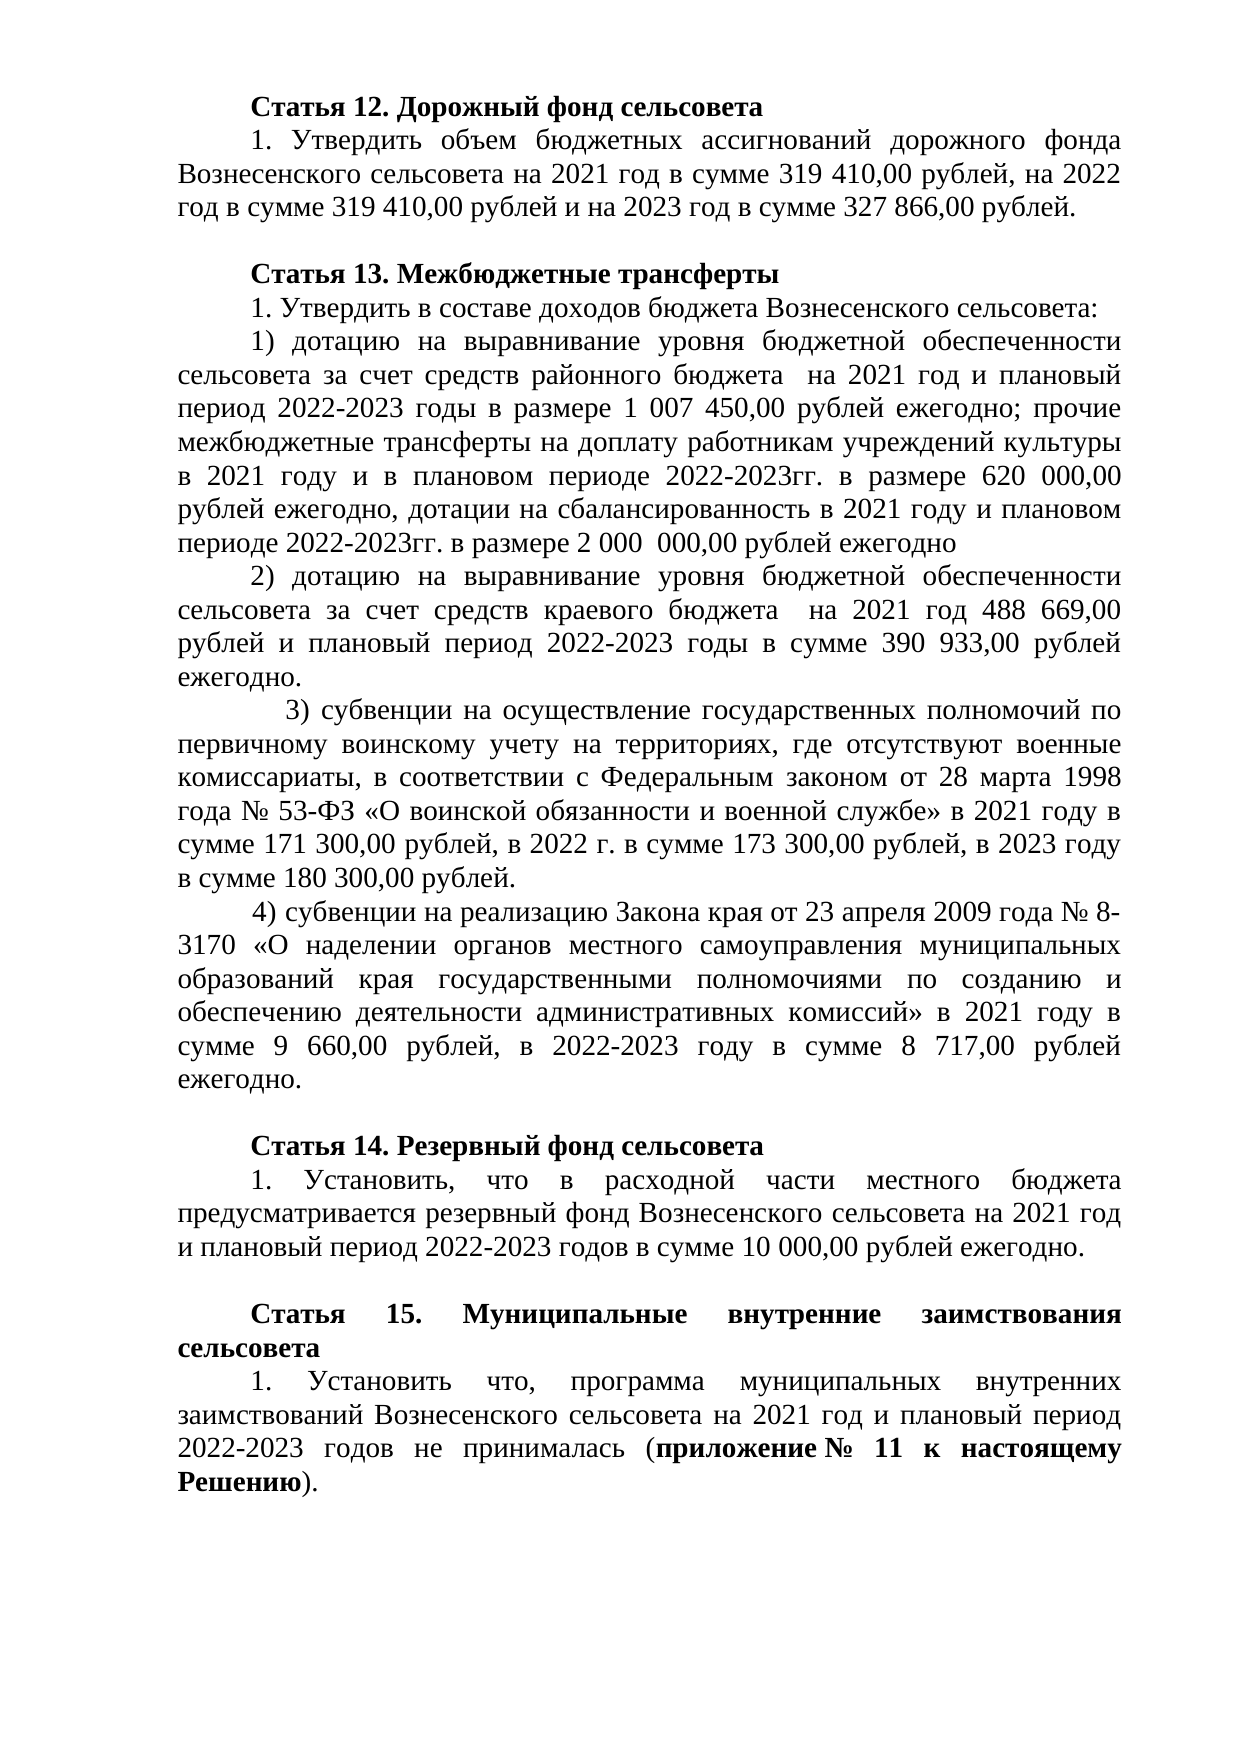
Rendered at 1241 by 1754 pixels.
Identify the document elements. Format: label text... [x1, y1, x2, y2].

text Статья 13. Межбюджетные трансферты [177, 256, 1122, 290]
text 1) дотацию на выравнивание уровня бюджетной обеспеченности сельсовета за счет средств районного бюджета на 2021 год и плановый период 2022-2023 годы в размере 1 007 450,00 рублей ежегодно; прочие межбюджетные трансферты на доплату работникам учреждений культуры в 2021 году и в плановом периоде 2022-2023гг. в размере 620 000,00 рублей ежегодно, дотации на сбалансированность в 2021 году и плановом периоде 2022-2023гг. в размере 2 000 000,00 рублей ежегодно [177, 323, 1122, 558]
text Статья 12. Дорожный фонд сельсовета [177, 89, 1122, 122]
text 3) субвенции на осуществление государственных полномочий по первичному воинскому учету на территориях, где отсутствуют военные комиссариаты, в соответствии с Федеральным законом от 28 марта 1998 года № 53-ФЗ «О воинской обязанности и военной службе» в 2021 году в сумме 171 300,00 рублей, в 2022 г. в сумме 173 300,00 рублей, в 2023 году в сумме 180 300,00 рублей. [177, 692, 1122, 894]
text 1. Установить, что в расходной части местного бюджета предусматривается резервный фонд Вознесенского сельсовета на 2021 год и плановый период 2022-2023 годов в сумме 10 000,00 рублей ежегодно. [177, 1162, 1122, 1263]
text 2) дотацию на выравнивание уровня бюджетной обеспеченности сельсовета за счет средств краевого бюджета на 2021 год 488 669,00 рублей и плановый период 2022-2023 годы в сумме 390 933,00 рублей ежегодно. [177, 558, 1122, 692]
text Статья 14. Резервный фонд сельсовета [177, 1128, 1122, 1162]
text 1. Утвердить объем бюджетных ассигнований дорожного фонда Вознесенского сельсовета на 2021 год в сумме 319 410,00 рублей, на 2022 год в сумме 319 410,00 рублей и на 2023 год в сумме 327 866,00 рублей. [177, 122, 1122, 223]
text Статья 15. Муниципальные внутренние заимствования сельсовета [177, 1296, 1122, 1363]
text 1. Утвердить в составе доходов бюджета Вознесенского сельсовета: [177, 290, 1122, 323]
text 1. Установить что, программа муниципальных внутренних заимствований Вознесенского сельсовета на 2021 год и плановый период 2022-2023 годов не принималась (приложение № 11 к настоящему Решению). [177, 1363, 1122, 1497]
text 4) субвенции на реализацию Закона края от 23 апреля 2009 года № 8-3170 «О наделении органов местного самоуправления муниципальных образований края государственными полномочиями по созданию и обеспечению деятельности административных комиссий» в 2021 году в сумме 9 660,00 рублей, в 2022-2023 году в сумме 8 717,00 рублей ежегодно. [177, 894, 1122, 1095]
